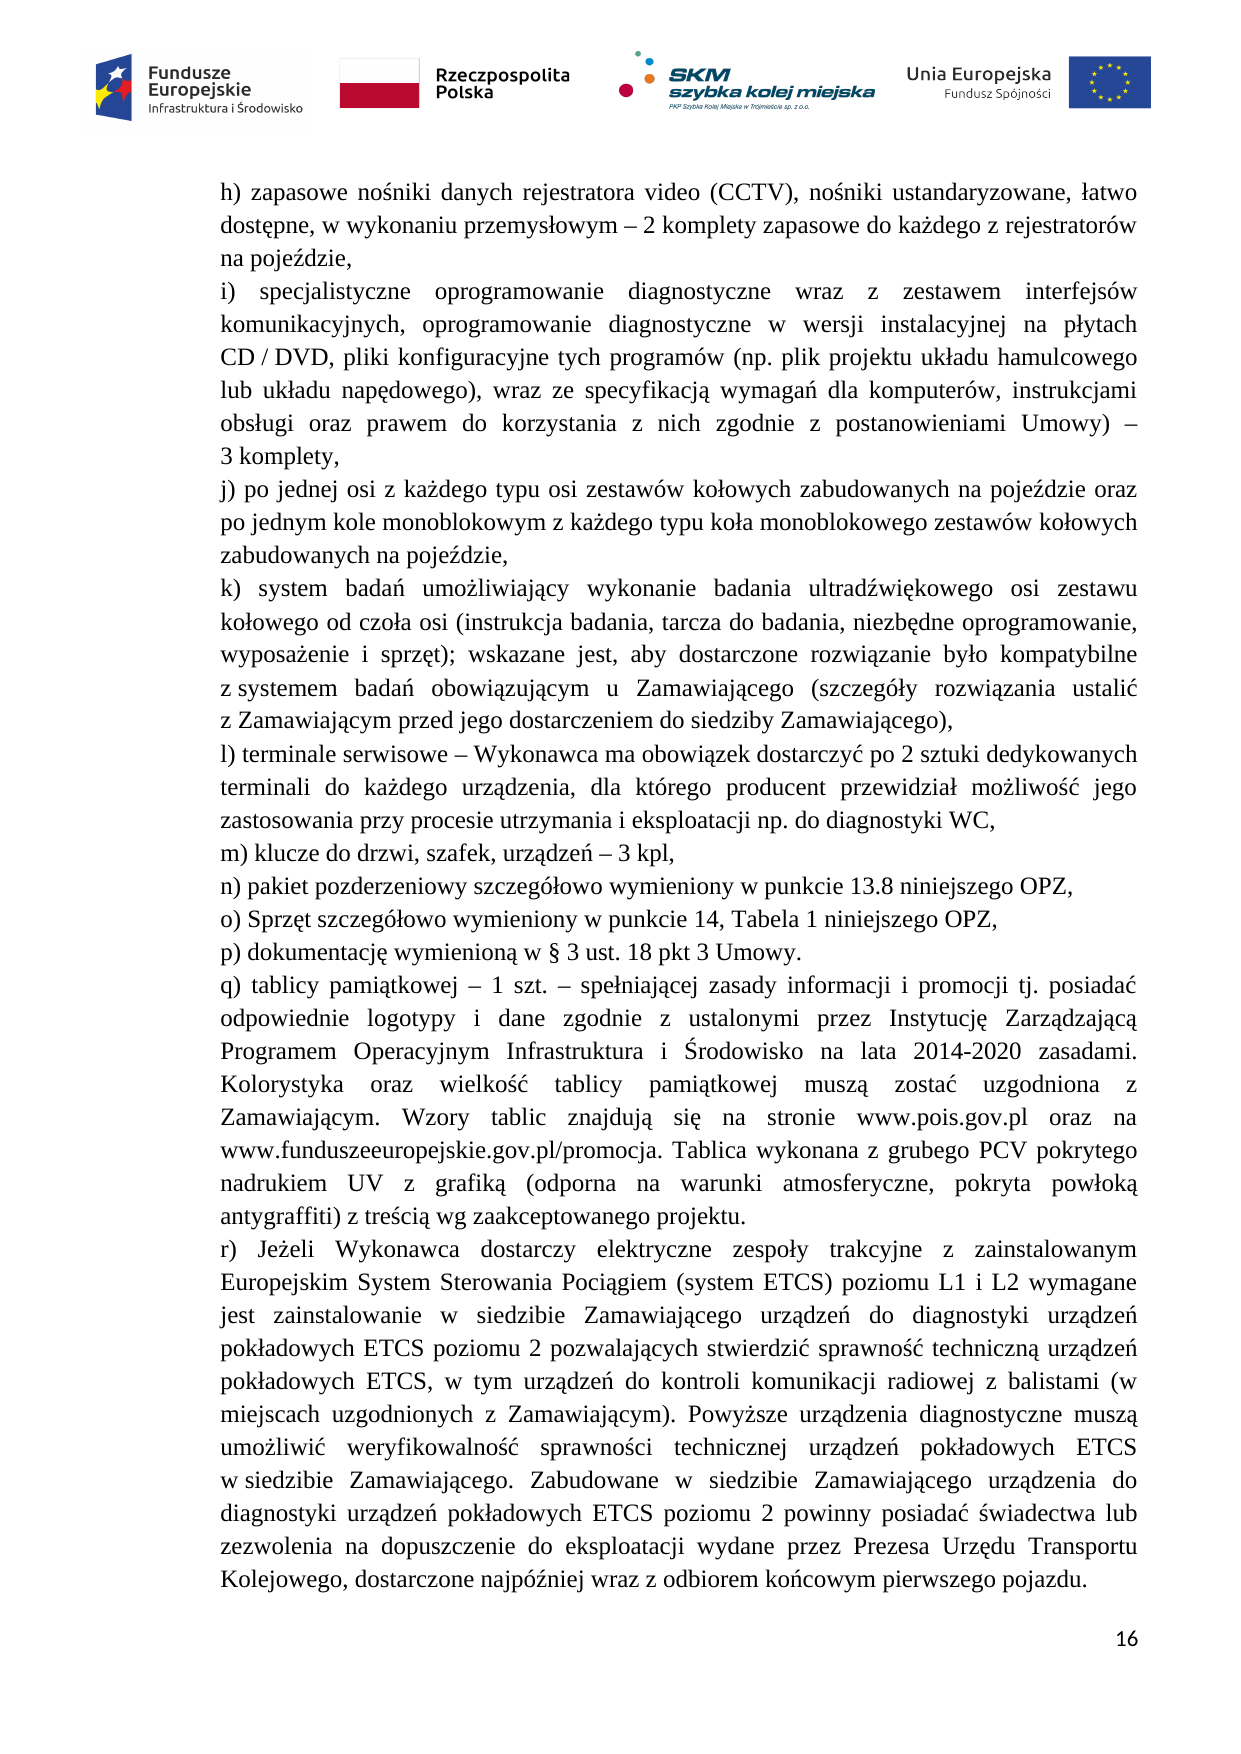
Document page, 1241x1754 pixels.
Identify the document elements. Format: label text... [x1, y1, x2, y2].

picture [619, 51, 875, 110]
text n) pakiet pozderzeniowy szczegółowo wymieniony w punkcie 13.8 niniejszego OPZ, [220, 871, 1138, 899]
text i) specjalistyczne oprogramowanie diagnostyczne wraz z zestawem interfejsów komunikacyjnych, oprogramowanie diagnostyczne w wersji instalacyjnej na płytach CD / DVD, pliki konfiguracyjne tych programów (np. plik projektu układu hamulcowego lub układu napędowego), wraz ze specyfikacją wymagań dla komputerów, instrukcjami obsługi oraz prawem do korzystania z nich zgodnie z postanowieniami Umowy) – 3 komplety, [220, 276, 1138, 470]
text q) tablicy pamiątkowej – 1 szt. – spełniającej zasady informacji i promocji tj. posiadać odpowiednie logotypy i dane zgodnie z ustalonymi przez Instytucję Zarządzającą Programem Operacyjnym Infrastruktura i Środowisko na lata 2014-2020 zasadami. Kolorystyka oraz wielkość tablicy pamiątkowej muszą zostać uzgodniona z Zamawiającym. Wzory tablic znajdują się na stronie www.pois.gov.pl oraz na www.funduszeeuropejskie.gov.pl/promocja. Tablica wykonana z grubego PCV pokrytego nadrukiem UV z grafiką (odporna na warunki atmosferyczne, pokryta powłoką antygraffiti) z treścią wg zaakceptowanego projektu. [220, 970, 1138, 1230]
text m) klucze do drzwi, szafek, urządzeń – 3 kpl, [220, 838, 1138, 866]
text h) zapasowe nośniki danych rejestratora video (CCTV), nośniki ustandaryzowane, łatwo dostępne, w wykonaniu przemysłowym – 2 komplety zapasowe do każdego z rejestratorów na pojeździe, [220, 177, 1138, 272]
text j) po jednej osi z każdego typu osi zestawów kołowych zabudowanych na pojeździe oraz po jednym kole monoblokowym z każdego typu koła monoblokowego zestawów kołowych zabudowanych na pojeździe, [220, 474, 1138, 569]
text p) dokumentację wymienioną w § 3 ust. 18 pkt 3 Umowy. [220, 937, 1138, 966]
picture [85, 51, 311, 133]
text l) terminale serwisowe – Wykonawca ma obowiązek dostarczyć po 2 sztuki dedykowanych terminali do każdego urządzenia, dla którego producent przewidział możliwość jego zastosowania przy procesie utrzymania i eksploatacji np. do diagnostyki WC, [220, 739, 1138, 833]
picture [322, 41, 587, 125]
text k) system badań umożliwiający wykonanie badania ultradźwiękowego osi zestawu kołowego od czoła osi (instrukcja badania, tarcza do badania, niezbędne oprogramowanie, wyposażenie i sprzęt); wskazane jest, aby dostarczone rozwiązanie było kompatybilne z systemem badań obowiązującym u Zamawiającego (szczegóły rozwiązania ustalić z Zamawiającym przed jego dostarczeniem do siedziby Zamawiającego), [220, 573, 1138, 734]
picture [889, 24, 1169, 141]
text r) Jeżeli Wykonawca dostarczy elektryczne zespoły trakcyjne z zainstalowanym Europejskim System Sterowania Pociągiem (system ETCS) poziomu L1 i L2 wymagane jest zainstalowanie w siedzibie Zamawiającego urządzeń do diagnostyki urządzeń pokładowych ETCS poziomu 2 pozwalających stwierdzić sprawność techniczną urządzeń pokładowych ETCS, w tym urządzeń do kontroli komunikacji radiowej z balistami (w miejscach uzgodnionych z Zamawiającym). Powyższe urządzenia diagnostyczne muszą umożliwić weryfikowalność sprawności technicznej urządzeń pokładowych ETCS w siedzibie Zamawiającego. Zabudowane w siedzibie Zamawiającego urządzenia do diagnostyki urządzeń pokładowych ETCS poziomu 2 powinny posiadać świadectwa lub zezwolenia na dopuszczenie do eksploatacji wydane przez Prezesa Urzędu Transportu Kolejowego, dostarczone najpóźniej wraz z odbiorem końcowym pierwszego pojazdu. [220, 1234, 1138, 1593]
text o) Sprzęt szczegółowo wymieniony w punkcie 14, Tabela 1 niniejszego OPZ, [220, 904, 1138, 932]
